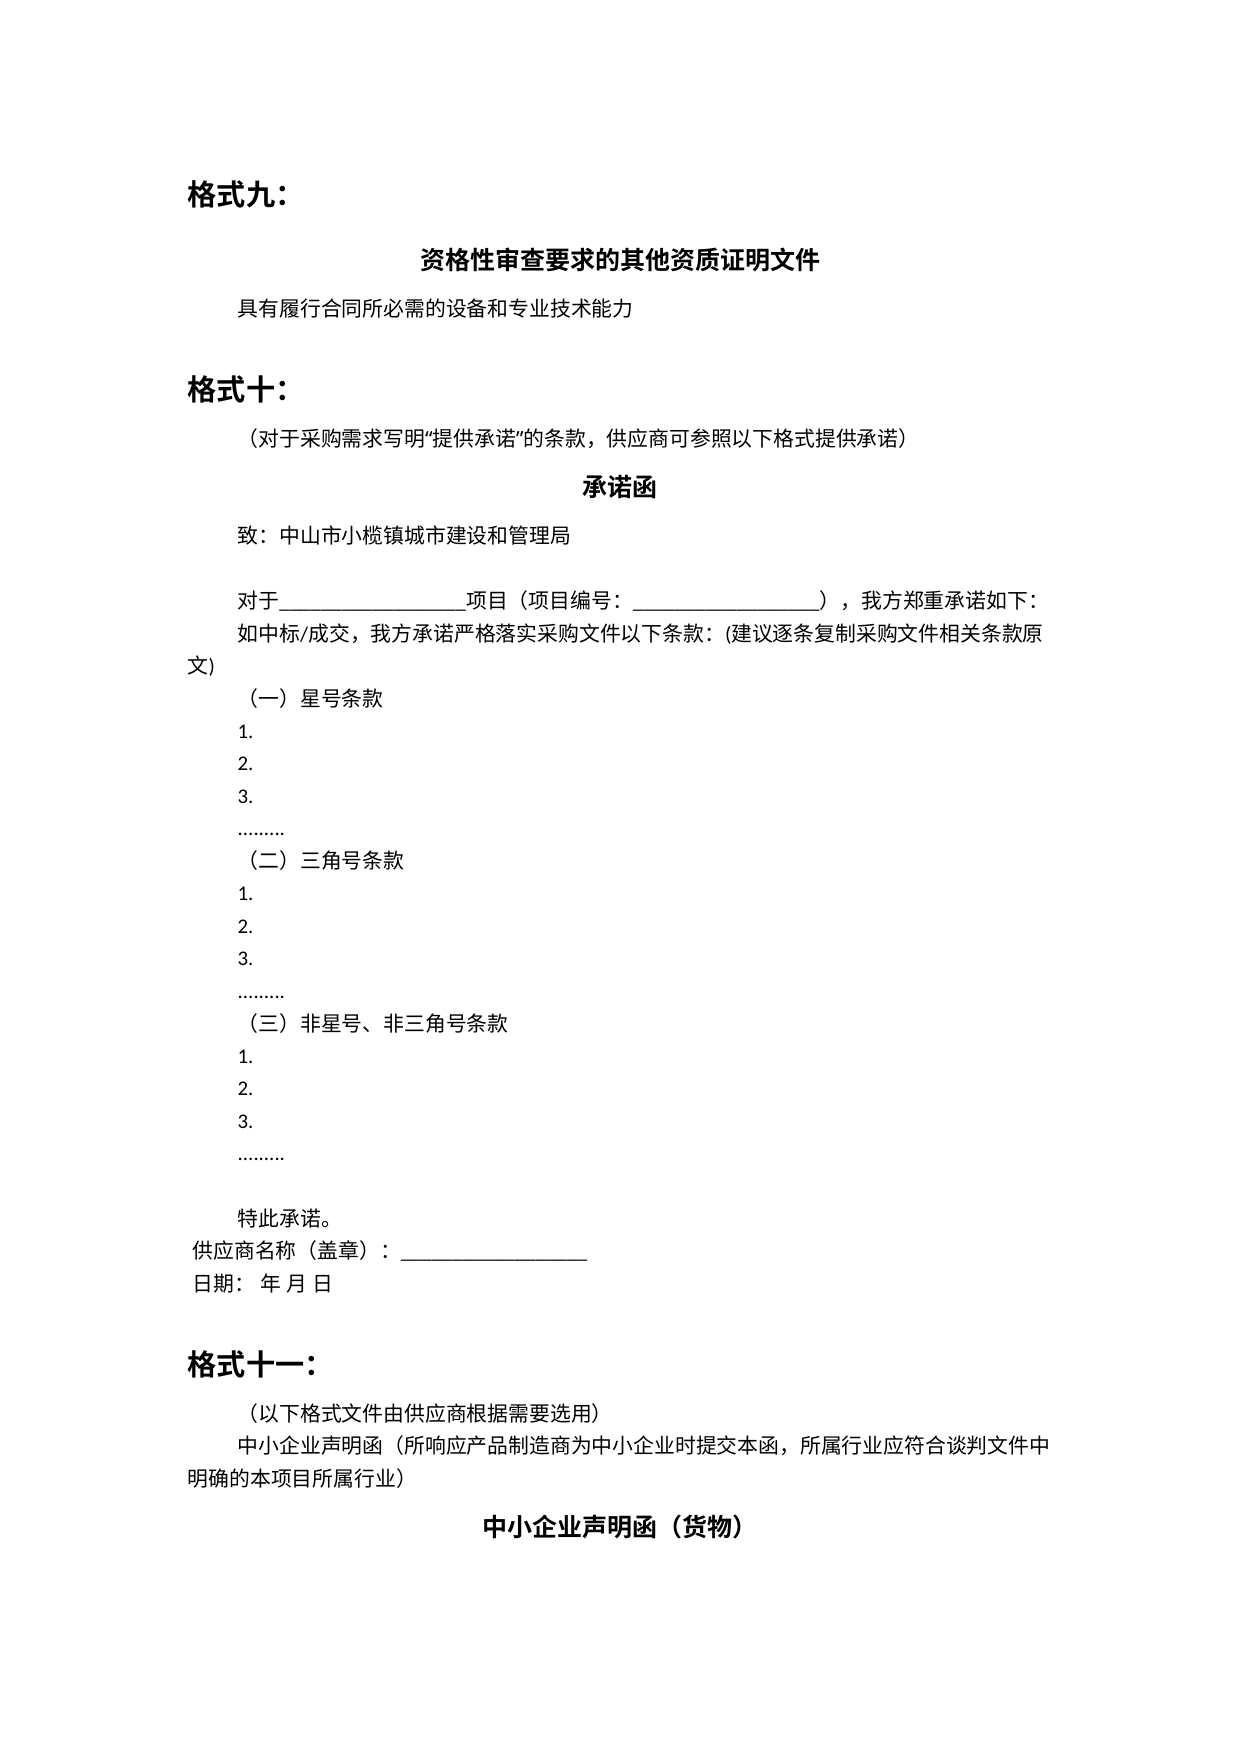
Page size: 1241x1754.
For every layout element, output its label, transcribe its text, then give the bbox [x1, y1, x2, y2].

text 日期： 年 月 日 [187, 1267, 1053, 1299]
text 具有履行合同所必需的设备和专业技术能力 [187, 292, 1053, 324]
text 如中标/成交，我方承诺严格落实采购文件以下条款：(建议逐条复制采购文件相关条款原文) [187, 617, 1053, 682]
text 致：中山市小榄镇城市建设和管理局 [187, 519, 1053, 584]
text 3. [187, 779, 1053, 812]
text ......... [187, 1137, 1053, 1202]
text 2. [187, 909, 1053, 942]
text （二）三角号条款 [187, 844, 1053, 877]
text 2. [187, 1072, 1053, 1104]
text 承诺函 [187, 454, 1053, 519]
text （三）非星号、非三角号条款 [187, 1007, 1053, 1039]
text ......... [187, 974, 1053, 1007]
text 对于__________________项目（项目编号：__________________），我方郑重承诺如下： [187, 584, 1053, 617]
text 2. [187, 747, 1053, 779]
text 格式十一： [187, 1332, 1053, 1397]
text （一）星号条款 [187, 682, 1053, 714]
text 格式十： [187, 357, 1053, 422]
text 1. [187, 877, 1053, 909]
text 3. [187, 1104, 1053, 1137]
text 3. [187, 942, 1053, 974]
text （以下格式文件由供应商根据需要选用） [187, 1397, 1053, 1429]
text 中小企业声明函（货物） [187, 1494, 1053, 1559]
text 1. [187, 1039, 1053, 1072]
text 资格性审查要求的其他资质证明文件 [187, 227, 1053, 292]
text 中小企业声明函（所响应产品制造商为中小企业时提交本函，所属行业应符合谈判文件中明确的本项目所属行业） [187, 1429, 1053, 1494]
text ......... [187, 812, 1053, 844]
text 格式九： [187, 162, 1053, 227]
text 供应商名称（盖章）：__________________ [187, 1234, 1053, 1267]
text （对于采购需求写明“提供承诺”的条款，供应商可参照以下格式提供承诺） [187, 422, 1053, 454]
text 特此承诺。 [187, 1202, 1053, 1234]
text 1. [187, 714, 1053, 747]
